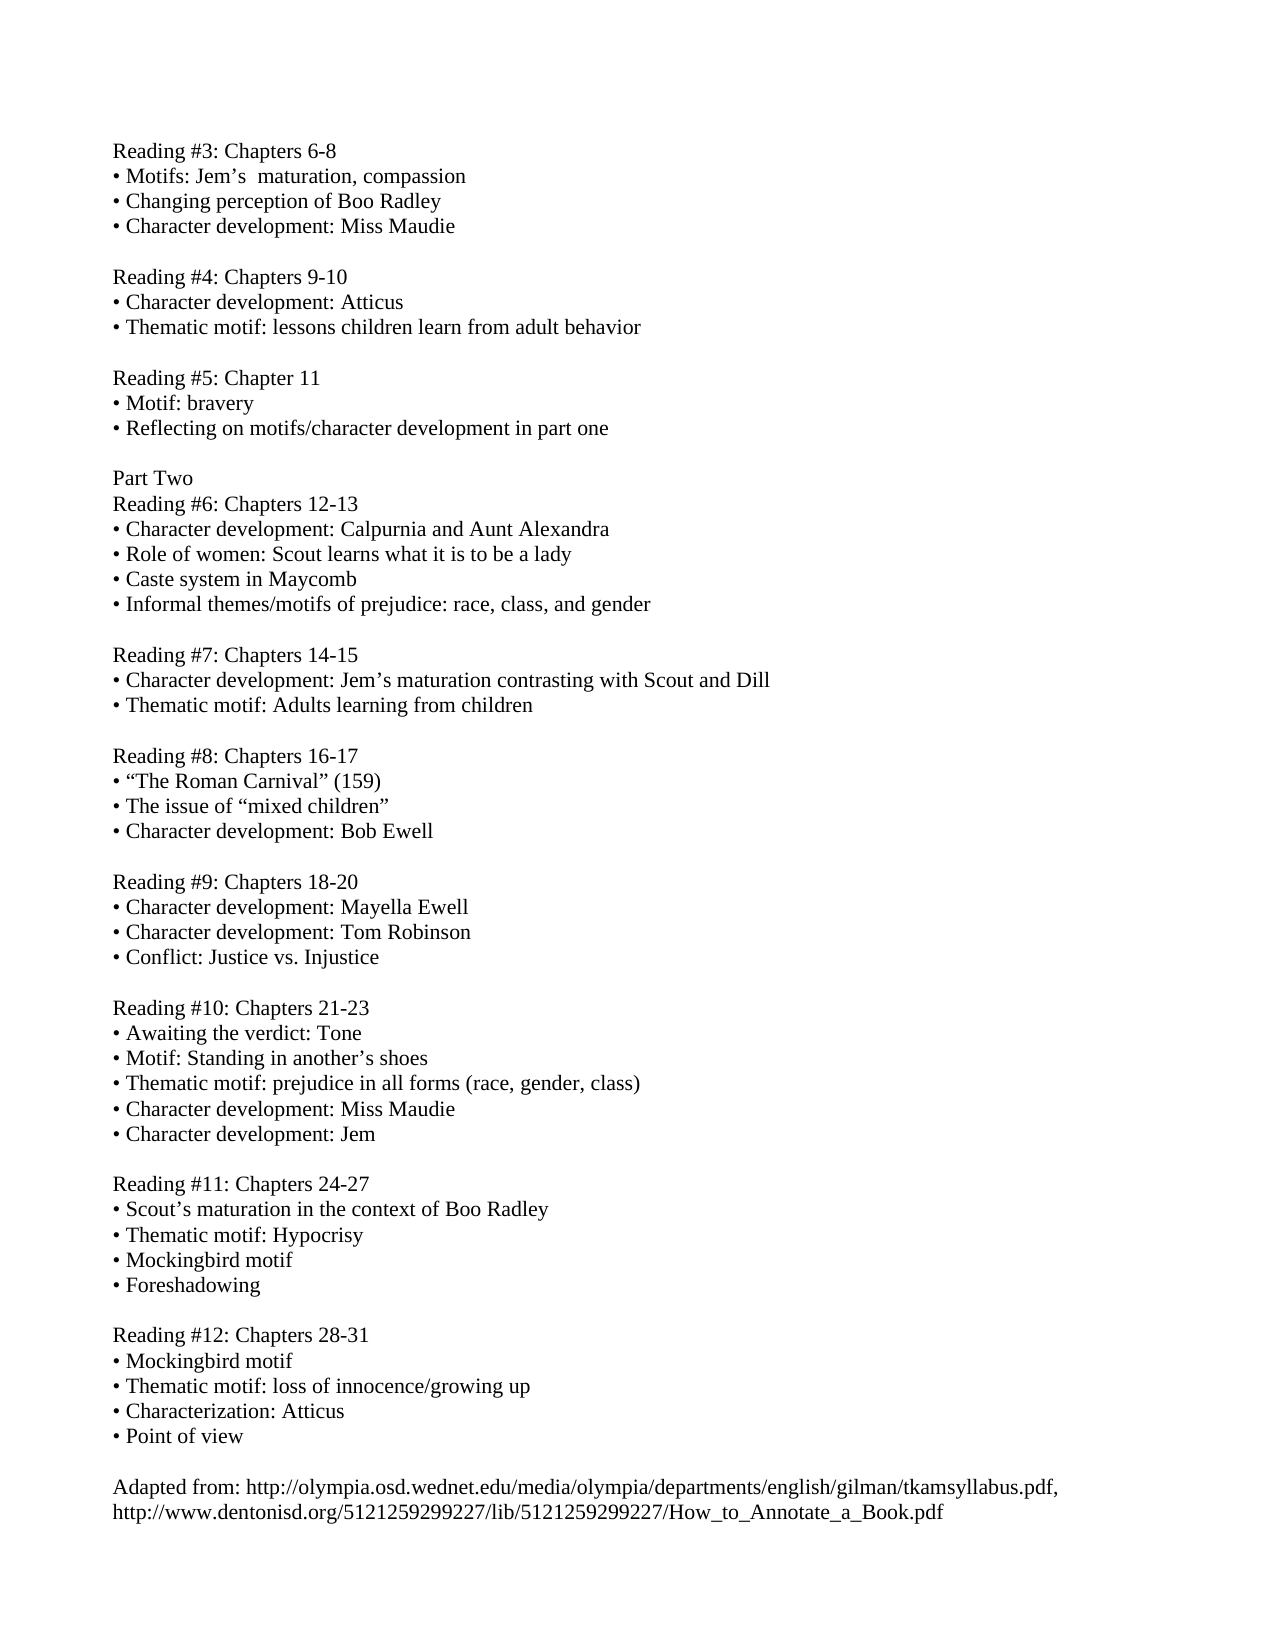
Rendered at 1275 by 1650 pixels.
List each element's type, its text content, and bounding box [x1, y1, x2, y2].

text • Character development: Mayella Ewell [112, 894, 1162, 919]
text • Thematic motif: prejudice in all forms (race, gender, class) [112, 1070, 1162, 1096]
text http://www.dentonisd.org/5121259299227/lib/5121259299227/How_to_Annotate_a_Book.pdf [112, 1499, 1162, 1524]
text • “The Roman Carnival” (159) [112, 768, 1162, 793]
text Reading #4: Chapters 9-10 [112, 264, 1162, 289]
text • Character development: Atticus [112, 289, 1162, 314]
text • Caste system in Maycomb [112, 566, 1162, 591]
text • Changing perception of Boo Radley [112, 188, 1162, 213]
text • Foreshadowing [112, 1272, 1162, 1297]
text • Characterization: Atticus [112, 1398, 1162, 1423]
text • Thematic motif: loss of innocence/growing up [112, 1373, 1162, 1398]
text • Thematic motif: Hypocrisy [112, 1222, 1162, 1247]
text • Mockingbird motif [112, 1348, 1162, 1373]
text • Motif: Standing in another’s shoes [112, 1045, 1162, 1070]
text • Reflecting on motifs/character development in part one [112, 415, 1162, 440]
text • Character development: Jem’s maturation contrasting with Scout and Dill [112, 667, 1162, 692]
text • Informal themes/motifs of prejudice: race, class, and gender [112, 591, 1162, 617]
text • Role of women: Scout learns what it is to be a lady [112, 541, 1162, 566]
text • Scout’s maturation in the context of Boo Radley [112, 1196, 1162, 1222]
text Reading #9: Chapters 18-20 [112, 869, 1162, 894]
text • Character development: Jem [112, 1121, 1162, 1146]
text Reading #10: Chapters 21-23 [112, 995, 1162, 1020]
text Reading #12: Chapters 28-31 [112, 1322, 1162, 1348]
text Reading #5: Chapter 11 [112, 364, 1162, 390]
text • Motifs: Jem’s maturation, compassion [112, 163, 1162, 188]
text Part Two [112, 465, 1162, 491]
text Reading #11: Chapters 24-27 [112, 1171, 1162, 1196]
text Reading #8: Chapters 16-17 [112, 743, 1162, 768]
text Reading #6: Chapters 12-13 [112, 491, 1162, 516]
text Adapted from: http://olympia.osd.wednet.edu/media/olympia/departments/english/gilman/tkamsyllabus.pdf, [112, 1474, 1162, 1499]
text • Motif: bravery [112, 390, 1162, 415]
text • Character development: Tom Robinson [112, 919, 1162, 944]
text • Mockingbird motif [112, 1247, 1162, 1272]
text Reading #3: Chapters 6-8 [112, 138, 1162, 163]
text • Character development: Miss Maudie [112, 213, 1162, 238]
text • Thematic motif: lessons children learn from adult behavior [112, 314, 1162, 339]
text • Character development: Miss Maudie [112, 1096, 1162, 1121]
text • Conflict: Justice vs. Injustice [112, 944, 1162, 969]
text • Character development: Bob Ewell [112, 818, 1162, 843]
text • Thematic motif: Adults learning from children [112, 692, 1162, 717]
text • The issue of “mixed children” [112, 793, 1162, 818]
text Reading #7: Chapters 14-15 [112, 642, 1162, 667]
text • Awaiting the verdict: Tone [112, 1020, 1162, 1045]
text • Point of view [112, 1423, 1162, 1448]
text • Character development: Calpurnia and Aunt Alexandra [112, 516, 1162, 541]
